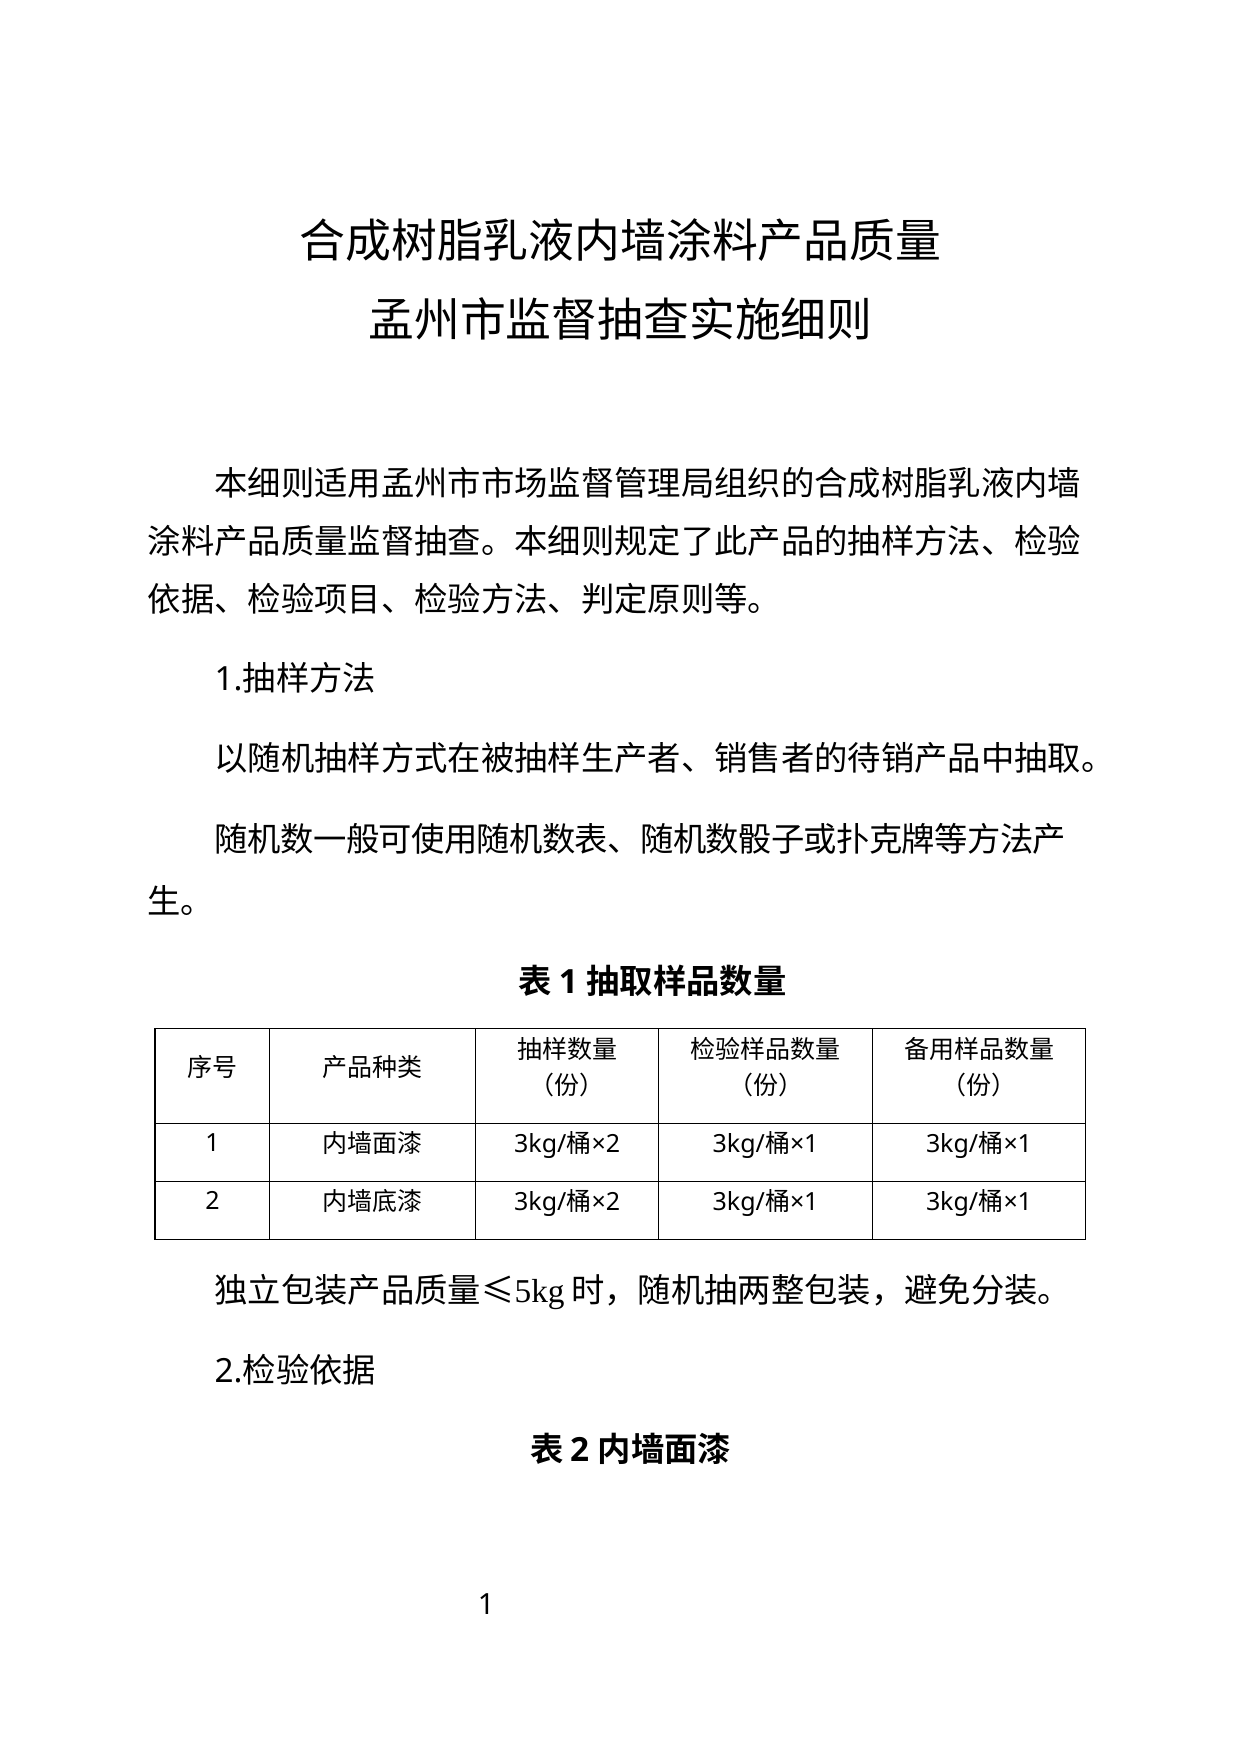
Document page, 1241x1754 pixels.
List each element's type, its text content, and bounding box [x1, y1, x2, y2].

table_cell 3kg/桶×1 [659, 1124, 872, 1181]
table_cell 3kg/桶×2 [476, 1124, 658, 1181]
table_cell 内墙底漆 [270, 1182, 475, 1239]
table_cell 3kg/桶×2 [476, 1182, 658, 1239]
table_header 备用样品数量（份） [873, 1029, 1085, 1123]
table_cell 3kg/桶×1 [873, 1182, 1085, 1239]
text 本细则适用孟州市市场监督管理局组织的合成树脂乳液内墙涂料产品质量监督抽查。本细则规定了此产品的抽样方法、检验依据、检验项目、检验方法、判定原则等。 [148, 448, 1092, 623]
text 合成树脂乳液内墙涂料产品质量 [148, 211, 1092, 269]
table_cell 1 [156, 1124, 269, 1181]
table_cell 2 [156, 1182, 269, 1239]
text 独立包装产品质量≤5kg时，随机抽两整包装，避免分装。 [148, 1256, 1092, 1314]
text 以随机抽样方式在被抽样生产者、销售者的待销产品中抽取。 [148, 723, 1092, 782]
text 孟州市监督抽查实施细则 [148, 290, 1092, 348]
text 2.检验依据 [148, 1335, 1092, 1394]
table_header 序号 [156, 1029, 269, 1123]
text 表1 抽取样品数量 [191, 947, 1092, 1012]
text 1.抽样方法 [148, 644, 1092, 702]
table_cell 3kg/桶×1 [873, 1124, 1085, 1181]
table_header 产品种类 [270, 1029, 475, 1123]
table_header 检验样品数量（份） [659, 1029, 872, 1123]
table_cell 3kg/桶×1 [659, 1182, 872, 1239]
table_cell 内墙面漆 [270, 1124, 475, 1181]
text 随机数一般可使用随机数表、随机数骰子或扑克牌等方法产生。 [148, 802, 1092, 926]
table_header 抽样数量（份） [476, 1029, 658, 1123]
text 表2 内墙面漆 [148, 1414, 1092, 1473]
